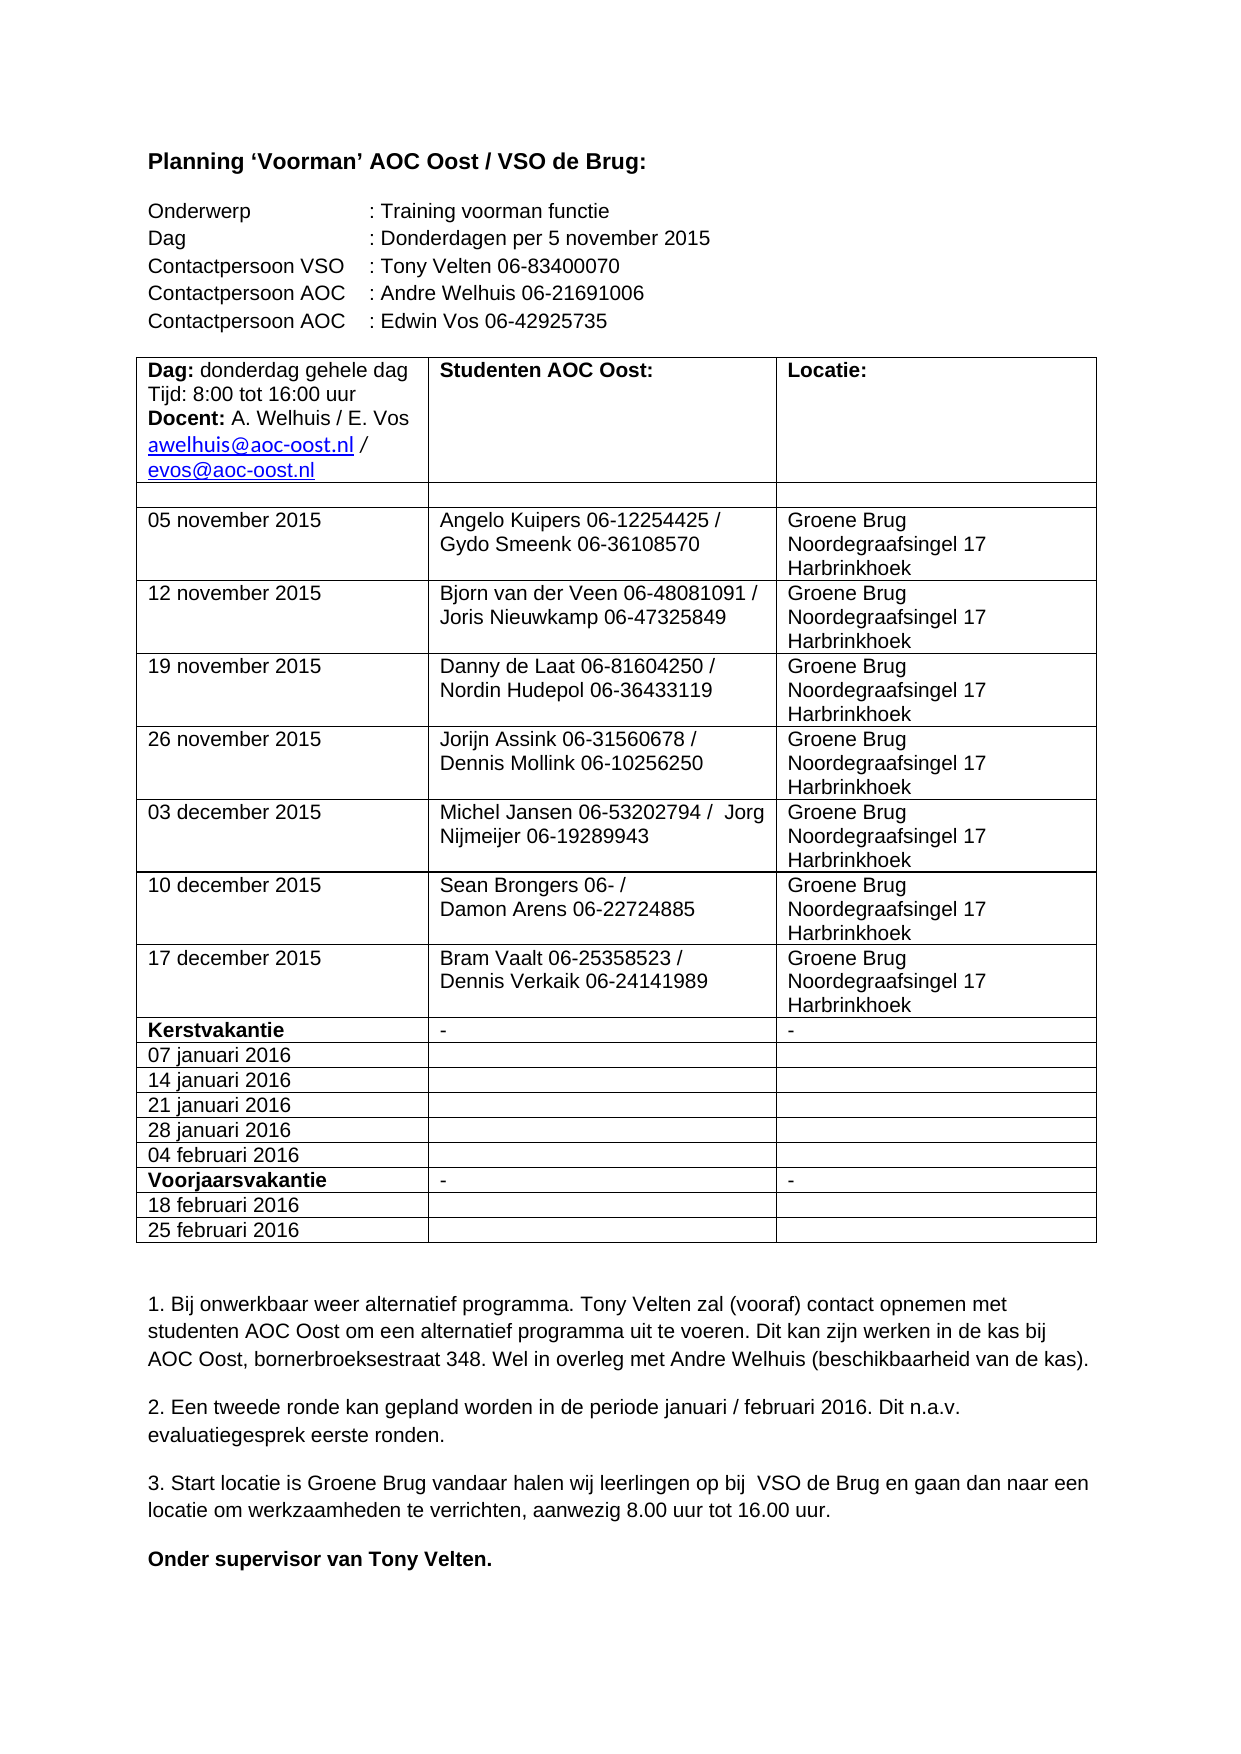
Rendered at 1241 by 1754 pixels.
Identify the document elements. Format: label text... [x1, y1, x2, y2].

table_cell 03 december 2015 [137, 800, 428, 871]
table_cell [777, 1043, 1096, 1067]
text 2. Een tweede ronde kan gepland worden in de periode januari / februari 2016. Dit n.a.v. evaluatiegesprek eerste ronden. [148, 1395, 1093, 1446]
table_cell [429, 1093, 776, 1117]
table_cell - [777, 1168, 1096, 1192]
table_cell 07 januari 2016 [137, 1043, 428, 1067]
table_cell [429, 1143, 776, 1167]
table_cell Kerstvakantie [137, 1018, 428, 1042]
table_cell [429, 1068, 776, 1092]
table_cell 26 november 2015 [137, 727, 428, 798]
table_cell Groene Brug Noordegraafsingel 17 Harbrinkhoek [777, 654, 1096, 726]
text Planning ‘Voorman’ AOC Oost / VSO de Brug: [148, 148, 1093, 174]
table_cell 18 februari 2016 [137, 1193, 428, 1217]
table_cell Bram Vaalt 06-25358523 / Dennis Verkaik 06-24141989 [429, 945, 776, 1017]
text Onder supervisor van Tony Velten. [148, 1547, 1093, 1571]
table_cell Groene Brug Noordegraafsingel 17 Harbrinkhoek [777, 727, 1096, 798]
table_cell Danny de Laat 06-81604250 / Nordin Hudepol 06-36433119 [429, 654, 776, 726]
table_cell 10 december 2015 [137, 873, 428, 944]
table_cell [777, 1193, 1096, 1217]
table_cell [777, 1143, 1096, 1167]
table_cell 04 februari 2016 [137, 1143, 428, 1167]
table_cell [429, 1043, 776, 1067]
table_cell - [429, 1018, 776, 1042]
text 1. Bij onwerkbaar weer alternatief programma. Tony Velten zal (vooraf) contact opnemen met studenten AOC Oost om een alternatief programma uit te voeren. Dit kan zijn werken in de kas bij AOC Oost, bornerbroeksestraat 348. Wel in overleg met Andre Welhuis (beschikbaarheid van de kas). [148, 1292, 1093, 1371]
table_cell Groene Brug Noordegraafsingel 17 Harbrinkhoek [777, 873, 1096, 944]
text Onderwerp : Training voorman functie Dag : Donderdagen per 5 november 2015 Contactpersoon VSO : Tony Velten 06-83400070 Contactpersoon AOC : Andre Welhuis 06-21691006 Contactpersoon AOC : Edwin Vos 06-42925735 [148, 199, 1093, 333]
table_cell 17 december 2015 [137, 945, 428, 1017]
table_cell [777, 1218, 1096, 1242]
table_cell Groene Brug Noordegraafsingel 17 Harbrinkhoek [777, 508, 1096, 580]
table_cell Voorjaarsvakantie [137, 1168, 428, 1192]
table_cell - [777, 1018, 1096, 1042]
table_cell Sean Brongers 06- / Damon Arens 06-22724885 [429, 873, 776, 944]
table_cell [429, 1218, 776, 1242]
table_cell 21 januari 2016 [137, 1093, 428, 1117]
table_cell 25 februari 2016 [137, 1218, 428, 1242]
table_header Dag: donderdag gehele dag Tijd: 8:00 tot 16:00 uur Docent: A. Welhuis / E. Vos awelhuis@aoc-oost.nl / evos@aoc-oost.nl [137, 358, 428, 482]
table_header Studenten AOC Oost: [429, 358, 776, 482]
table_cell [137, 483, 428, 507]
table_cell [777, 483, 1096, 507]
table_cell [429, 483, 776, 507]
table_cell 28 januari 2016 [137, 1118, 428, 1142]
table_cell 14 januari 2016 [137, 1068, 428, 1092]
text 3. Start locatie is Groene Brug vandaar halen wij leerlingen op bij VSO de Brug en gaan dan naar een locatie om werkzaamheden te verrichten, aanwezig 8.00 uur tot 16.00 uur. [148, 1471, 1093, 1522]
table_cell [777, 1093, 1096, 1117]
table_cell 19 november 2015 [137, 654, 428, 726]
table_cell [777, 1068, 1096, 1092]
table_cell Groene Brug Noordegraafsingel 17 Harbrinkhoek [777, 945, 1096, 1017]
table_cell Michel Jansen 06-53202794 / Jorg Nijmeijer 06-19289943 [429, 800, 776, 871]
table_cell Jorijn Assink 06-31560678 / Dennis Mollink 06-10256250 [429, 727, 776, 798]
table_cell Bjorn van der Veen 06-48081091 / Joris Nieuwkamp 06-47325849 [429, 581, 776, 653]
table_cell [777, 1118, 1096, 1142]
table_header Locatie: [777, 358, 1096, 482]
table_cell Angelo Kuipers 06-12254425 / Gydo Smeenk 06-36108570 [429, 508, 776, 580]
table_cell 05 november 2015 [137, 508, 428, 580]
table_cell - [429, 1168, 776, 1192]
table_cell [429, 1118, 776, 1142]
table_cell Groene Brug Noordegraafsingel 17 Harbrinkhoek [777, 581, 1096, 653]
table_cell Groene Brug Noordegraafsingel 17 Harbrinkhoek [777, 800, 1096, 871]
table_cell [429, 1193, 776, 1217]
table_cell 12 november 2015 [137, 581, 428, 653]
